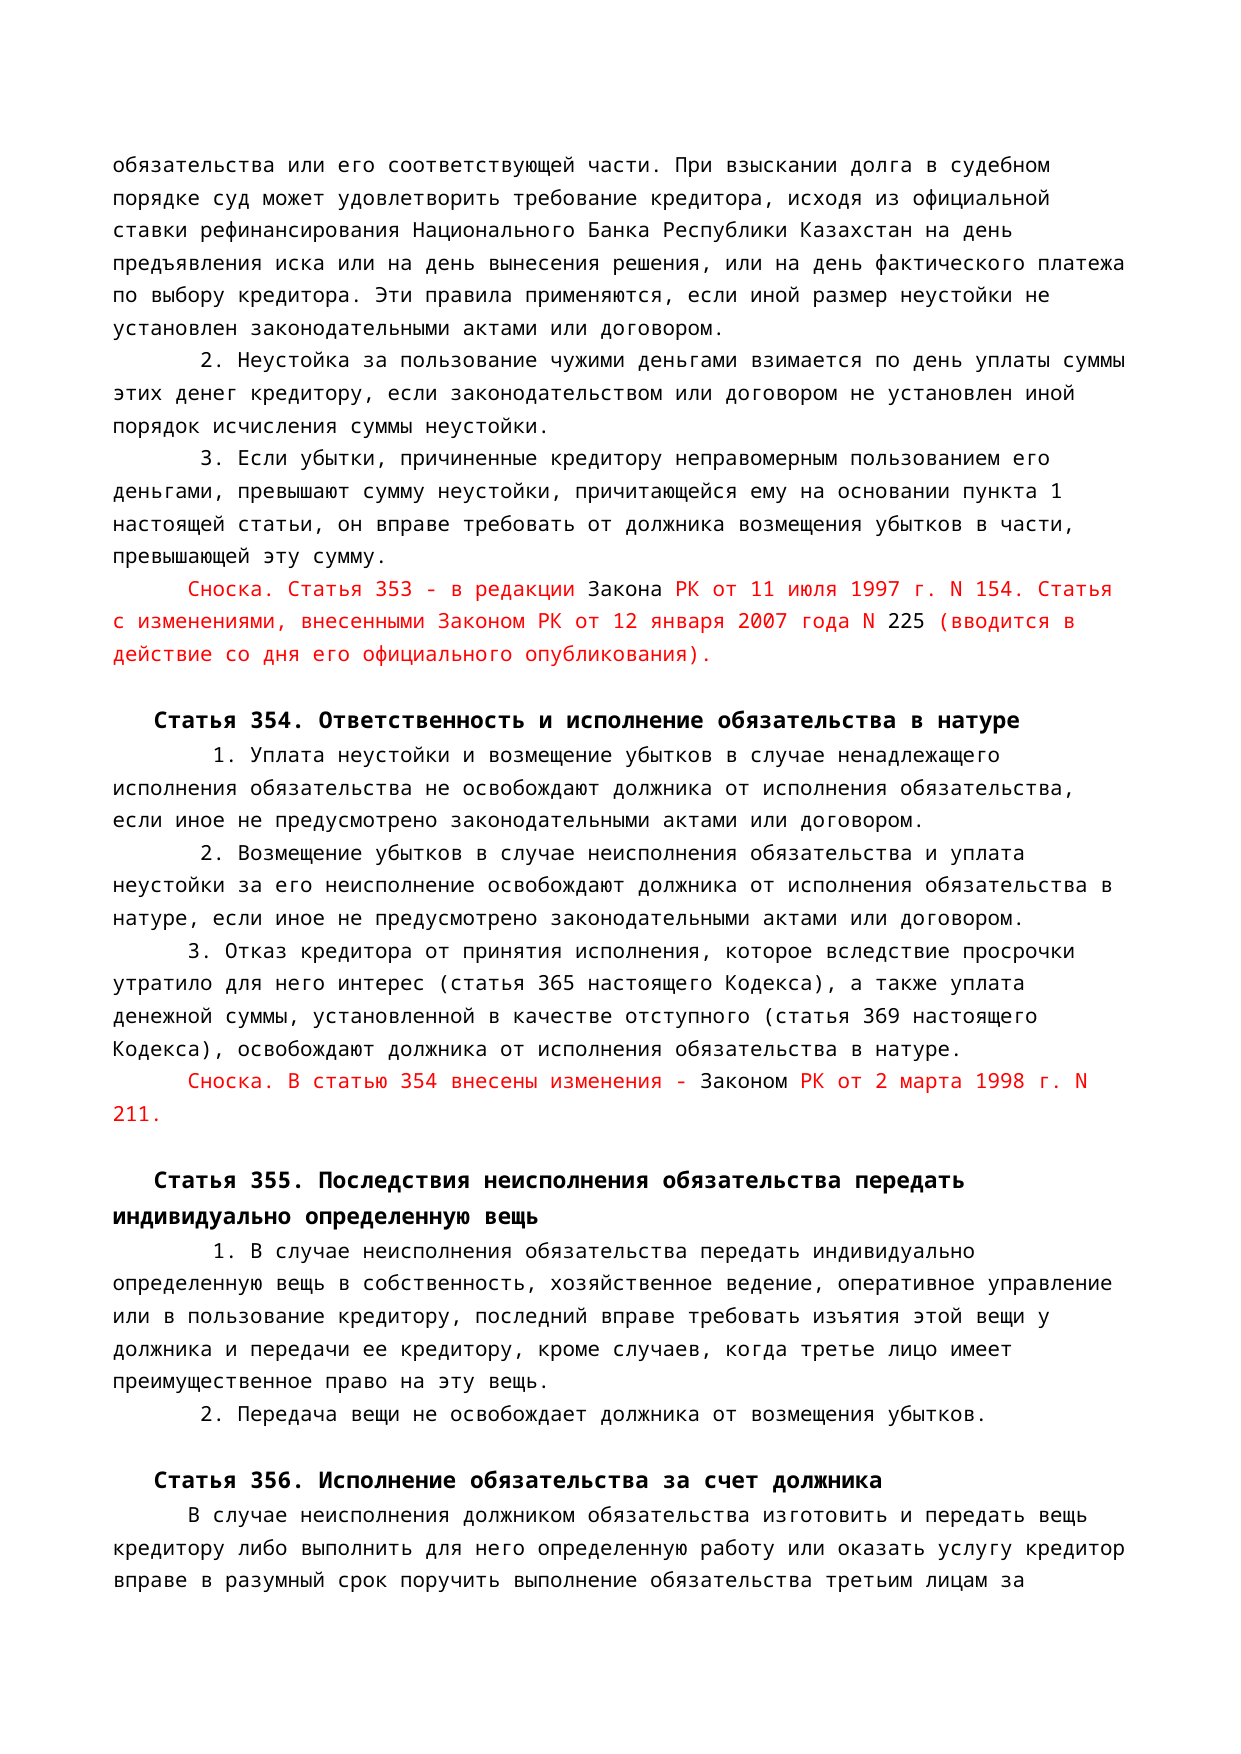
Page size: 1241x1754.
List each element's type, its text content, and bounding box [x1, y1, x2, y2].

text 1. Уплата неустойки и возмещение убытков в случае ненадлежащего исполнения обязательства не освобождают должника от исполнения обязательства, если иное не предусмотрено законодательными актами или договором. 2. Возмещение убытков в случае неисполнения обязательства и уплата неустойки за его неисполнение освобождают должника от исполнения обязательства в натуре, если иное не предусмотрено законодательными актами или договором. 3. Отказ кредитора от принятия исполнения, которое вследствие просрочки утратило для него интерес (статья 365 настоящего Кодекса), а также уплата денежной суммы, установленной в качестве отступного (статья 369 настоящего Кодекса), освобождают должника от исполнения обязательства в натуре. Сноска. В статью 354 внесены изменения - Законом РК от 2 марта 1998 г. N 211. [112, 740, 1128, 1160]
text Статья 355. Последствия неисполнения обязательства передать индивидуально определенную вещь [112, 1164, 1128, 1231]
text Статья 356. Исполнение обязательства за счет должника [112, 1464, 1128, 1495]
text Статья 354. Ответственность и исполнение обязательства в натуре [112, 704, 1128, 736]
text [112, 1500, 1128, 1594]
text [112, 150, 1128, 700]
text 1. В случае неисполнения обязательства передать индивидуально определенную вещь в собственность, хозяйственное ведение, оперативное управление или в пользование кредитору, последний вправе требовать изъятия этой вещи у должника и передачи ее кредитору, кроме случаев, когда третье лицо имеет преимущественное право на эту вещь. 2. Передача вещи не освобождает должника от возмещения убытков. [112, 1236, 1128, 1460]
